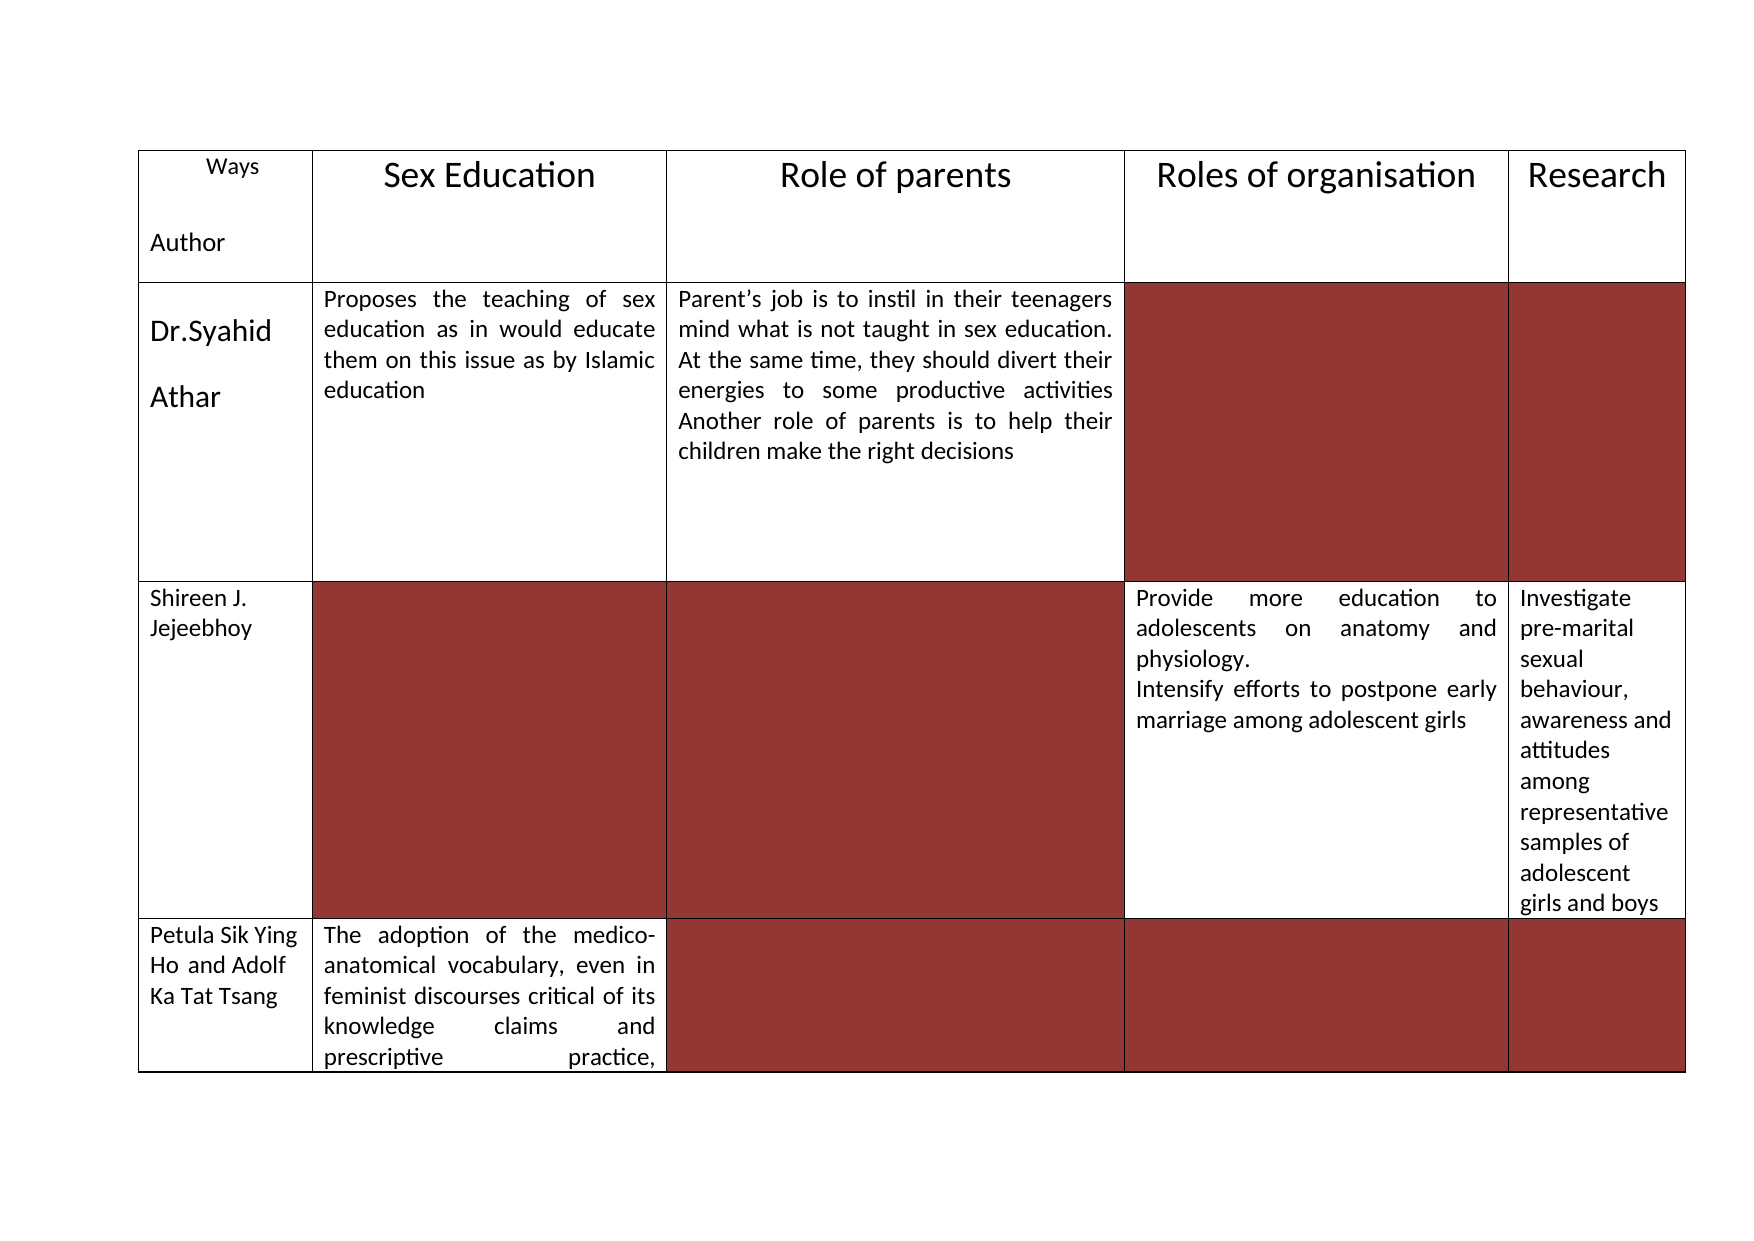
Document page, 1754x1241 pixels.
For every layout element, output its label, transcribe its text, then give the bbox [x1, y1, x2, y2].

table_header Research [1509, 151, 1685, 282]
table_cell Parent’s job is to instil in their teenagers mind what is not taught in sex education. At the same time, they should divert their energies to some productive activities Another role of parents is to help their children make the right decisions [667, 283, 1124, 581]
table_cell Provide more education to adolescents on anatomy and physiology. Intensify efforts to postpone early marriage among adolescent girls [1125, 582, 1508, 918]
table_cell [313, 919, 666, 1071]
table_header Sex Education [313, 151, 666, 282]
table_cell [667, 919, 1124, 1071]
table_cell [667, 582, 1124, 918]
table_cell [313, 582, 666, 918]
table_cell [1125, 283, 1508, 581]
table_cell [1125, 919, 1508, 1071]
table_header Roles of organisation [1125, 151, 1508, 282]
table_cell Shireen J. Jejeebhoy [139, 582, 312, 918]
table_header Role of parents [667, 151, 1124, 282]
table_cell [139, 919, 312, 1071]
table_cell [1509, 919, 1685, 1071]
table_cell Dr.Syahid Athar [139, 283, 312, 581]
table_cell Investigate pre-marital sexual behaviour, awareness and attitudes among representative samples of adolescent girls and boys [1509, 582, 1685, 918]
table_cell [1509, 283, 1685, 581]
table_header Ways Author [139, 151, 312, 282]
table_cell Proposes the teaching of sex education as in would educate them on this issue as by Islamic education [313, 283, 666, 581]
